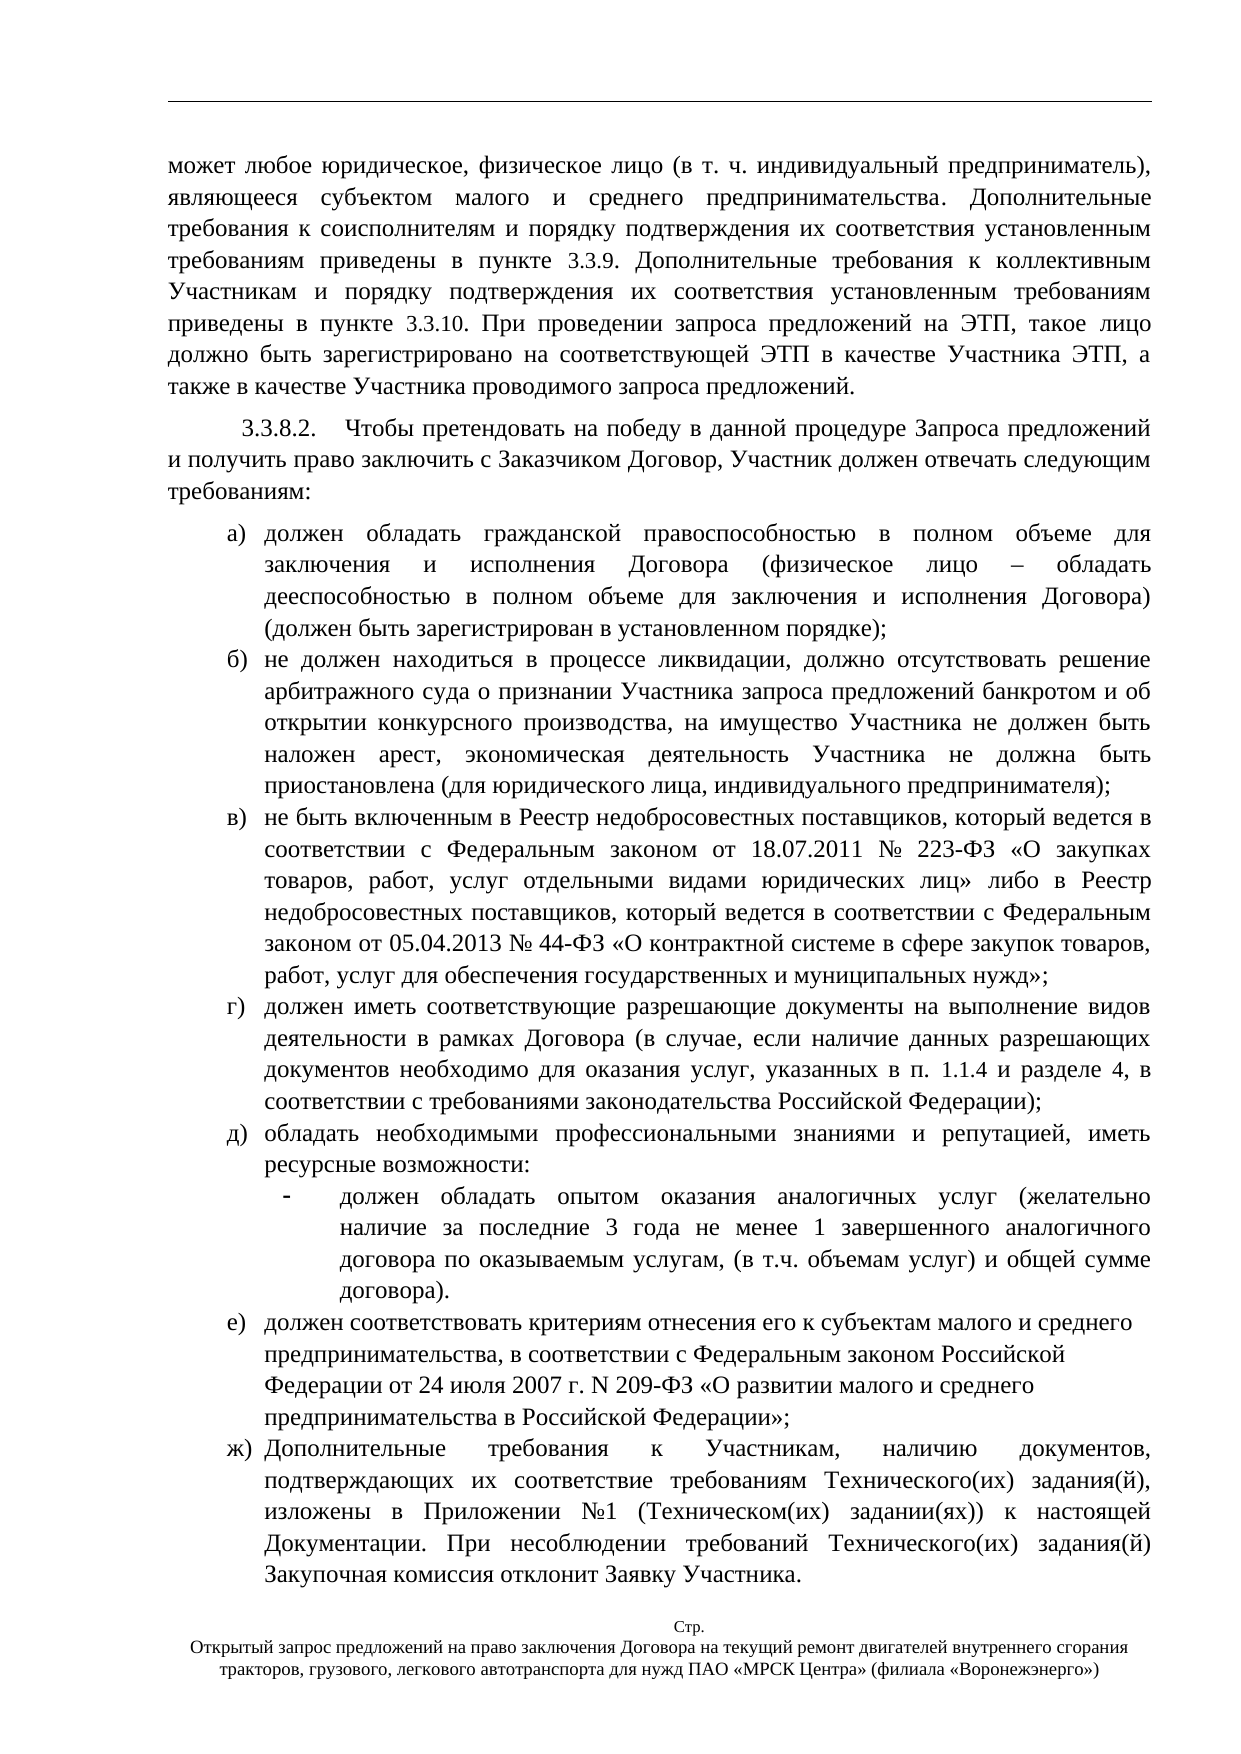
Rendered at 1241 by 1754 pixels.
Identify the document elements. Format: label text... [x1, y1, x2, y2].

list должен соответствовать критериям отнесения его к субъектам малого и среднего [227, 1307, 1152, 1336]
list не должен находиться в процессе ликвидации, должно отсутствовать решение арбитражного суда о признании Участника запроса предложений банкротом и об открытии конкурсного производства, на имущество Участника не должен быть наложен арест, экономическая деятельность Участника не должна быть приостановлена (для юридического лица, индивидуального предпринимателя); [227, 644, 1152, 799]
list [168, 150, 1152, 400]
list обладать необходимыми профессиональными знаниями и репутацией, иметь ресурсные возможности: [227, 1118, 1152, 1178]
list Чтобы претендовать на победу в данной процедуре Запроса предложений и получить право заключить с Заказчиком Договор, Участник должен отвечать следующим требованиям: [168, 413, 1152, 505]
text Федерации от 24 июля 2007 г. N 209-ФЗ «О развитии малого и среднего [264, 1370, 1152, 1399]
text предпринимательства в Российской Федерации»; [264, 1402, 1152, 1431]
list Дополнительные требования к Участникам, наличию документов, подтверждающих их соответствие требованиям Технического(их) задания(й), изложены в Приложении №1 (Техническом(их) задании(ях)) к настоящей Документации. При несоблюдении требований Технического(их) задания(й) Закупочная комиссия отклонит Заявку Участника. [227, 1433, 1152, 1588]
list должен обладать гражданской правоспособностью в полном объеме для заключения и исполнения Договора (физическое лицо – обладать дееспособностью в полном объеме для заключения и исполнения Договора) (должен быть зарегистрирован в установленном порядке); [227, 518, 1152, 641]
text предпринимательства, в соответствии с Федеральным законом Российской [264, 1339, 1152, 1367]
list должен иметь соответствующие разрешающие документы на выполнение видов деятельности в рамках Договора (в случае, если наличие данных разрешающих документов необходимо для оказания услуг, указанных в п. 1.1.4 и разделе 4, в соответствии с требованиями законодательства Российской Федерации); [227, 991, 1152, 1115]
list не быть включенным в Реестр недобросовестных поставщиков, который ведется в соответствии с Федеральным законом от 18.07.2011 № 223-ФЗ «О закупках товаров, работ, услуг отдельными видами юридических лиц» либо в Реестр недобросовестных поставщиков, который ведется в соответствии с Федеральным законом от 05.04.2013 № 44-ФЗ «О контрактной системе в сфере закупок товаров, работ, услуг для обеспечения государственных и муниципальных нужд»; [227, 802, 1152, 989]
list должен обладать опытом оказания аналогичных услуг (желательно наличие за последние 3 года не менее 1 завершенного аналогичного договора по оказываемым услугам, (в т.ч. объемам услуг) и общей сумме договора). [282, 1181, 1152, 1304]
